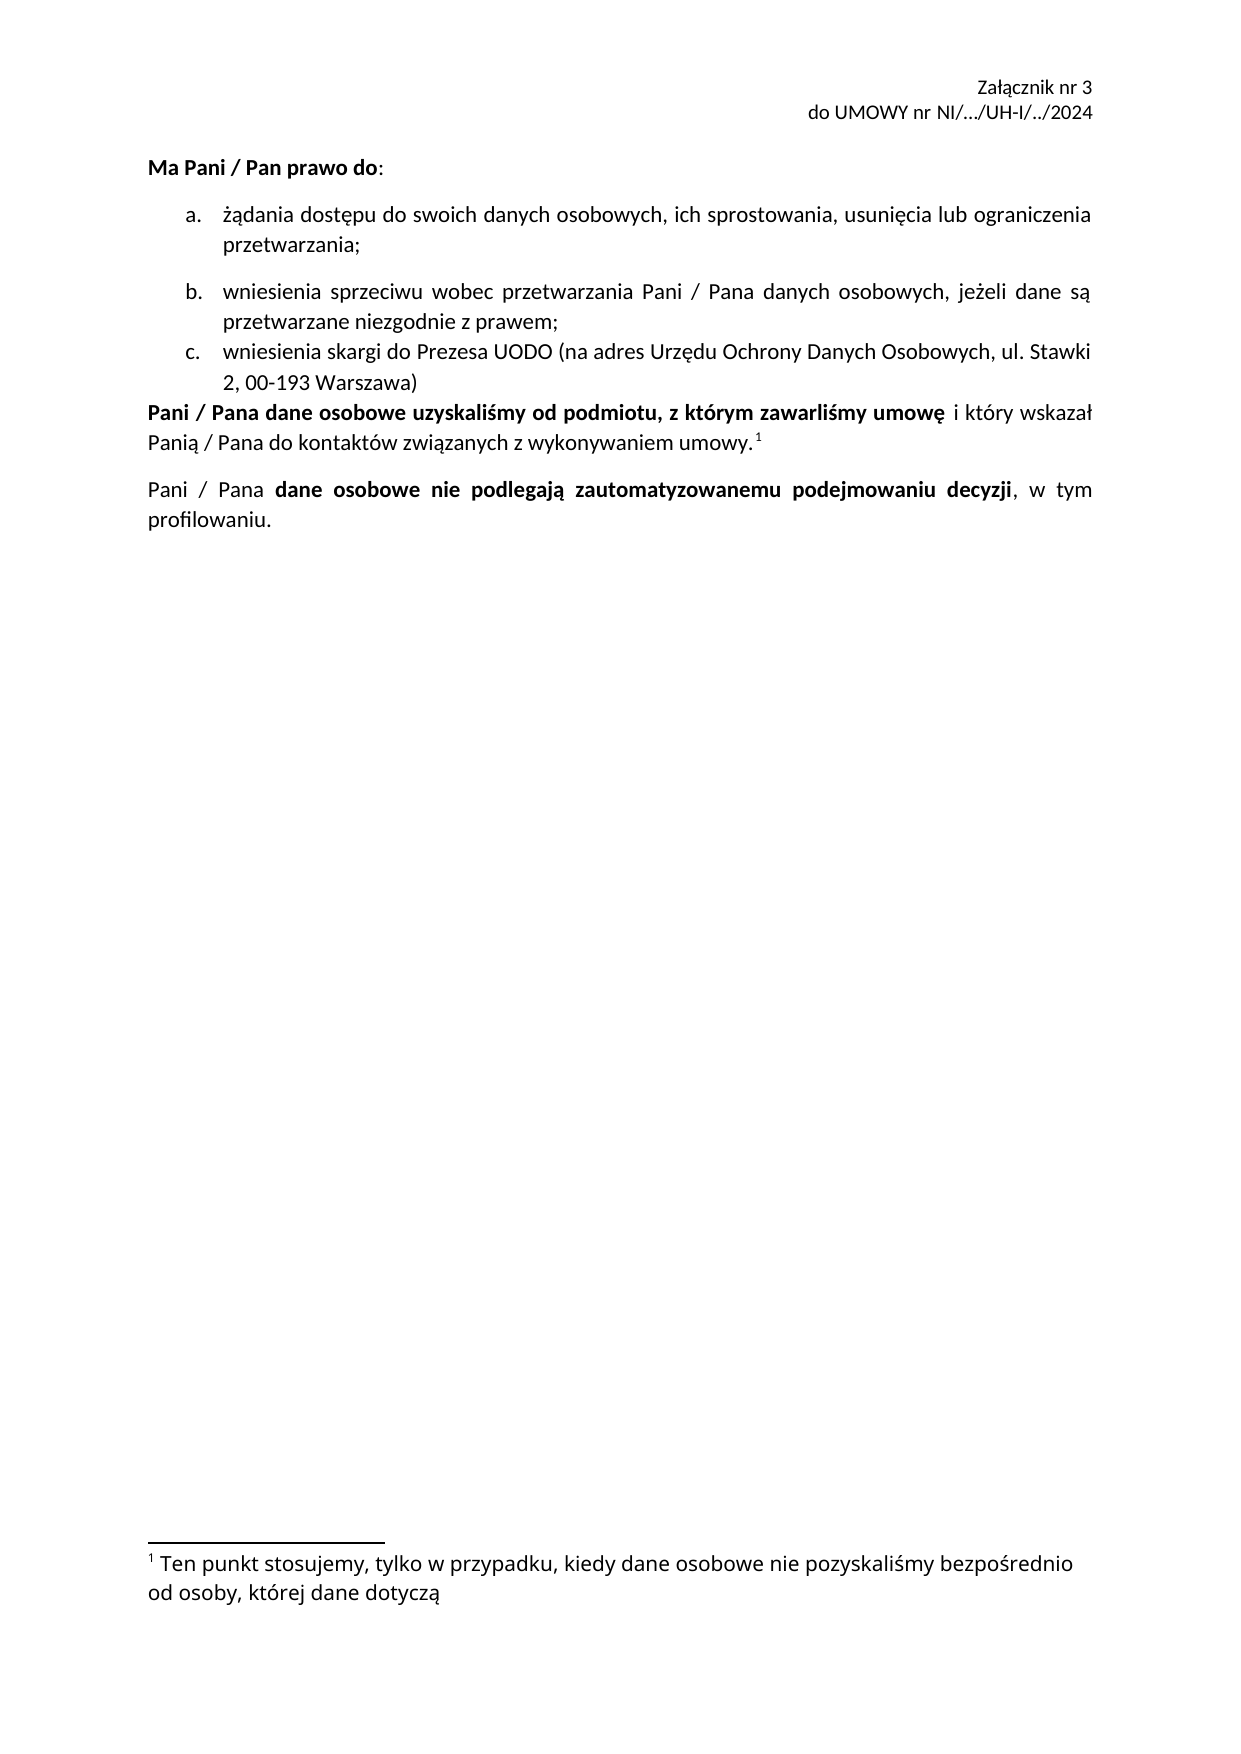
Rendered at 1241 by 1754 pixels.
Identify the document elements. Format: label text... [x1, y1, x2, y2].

list wniesienia skargi do Prezesa UODO (na adres Urzędu Ochrony Danych Osobowych, ul. Stawki 2, 00-193 Warszawa) [185, 337, 1092, 396]
list wniesienia sprzeciwu wobec przetwarzania Pani / Pana danych osobowych, jeżeli dane są przetwarzane niezgodnie z prawem; [185, 277, 1092, 335]
text Pani / Pana dane osobowe uzyskaliśmy od podmiotu, z którym zawarliśmy umowę i który wskazał Panią / Pana do kontaktów związanych z wykonywaniem umowy. [148, 398, 1092, 456]
text Pani / Pana dane osobowe nie podlegają zautomatyzowanemu podejmowaniu decyzji, w tym profilowaniu. [148, 475, 1092, 533]
list żądania dostępu do swoich danych osobowych, ich sprostowania, usunięcia lub ograniczenia przetwarzania; [185, 200, 1092, 258]
text Ma Pani / Pan prawo do: [148, 153, 1092, 181]
